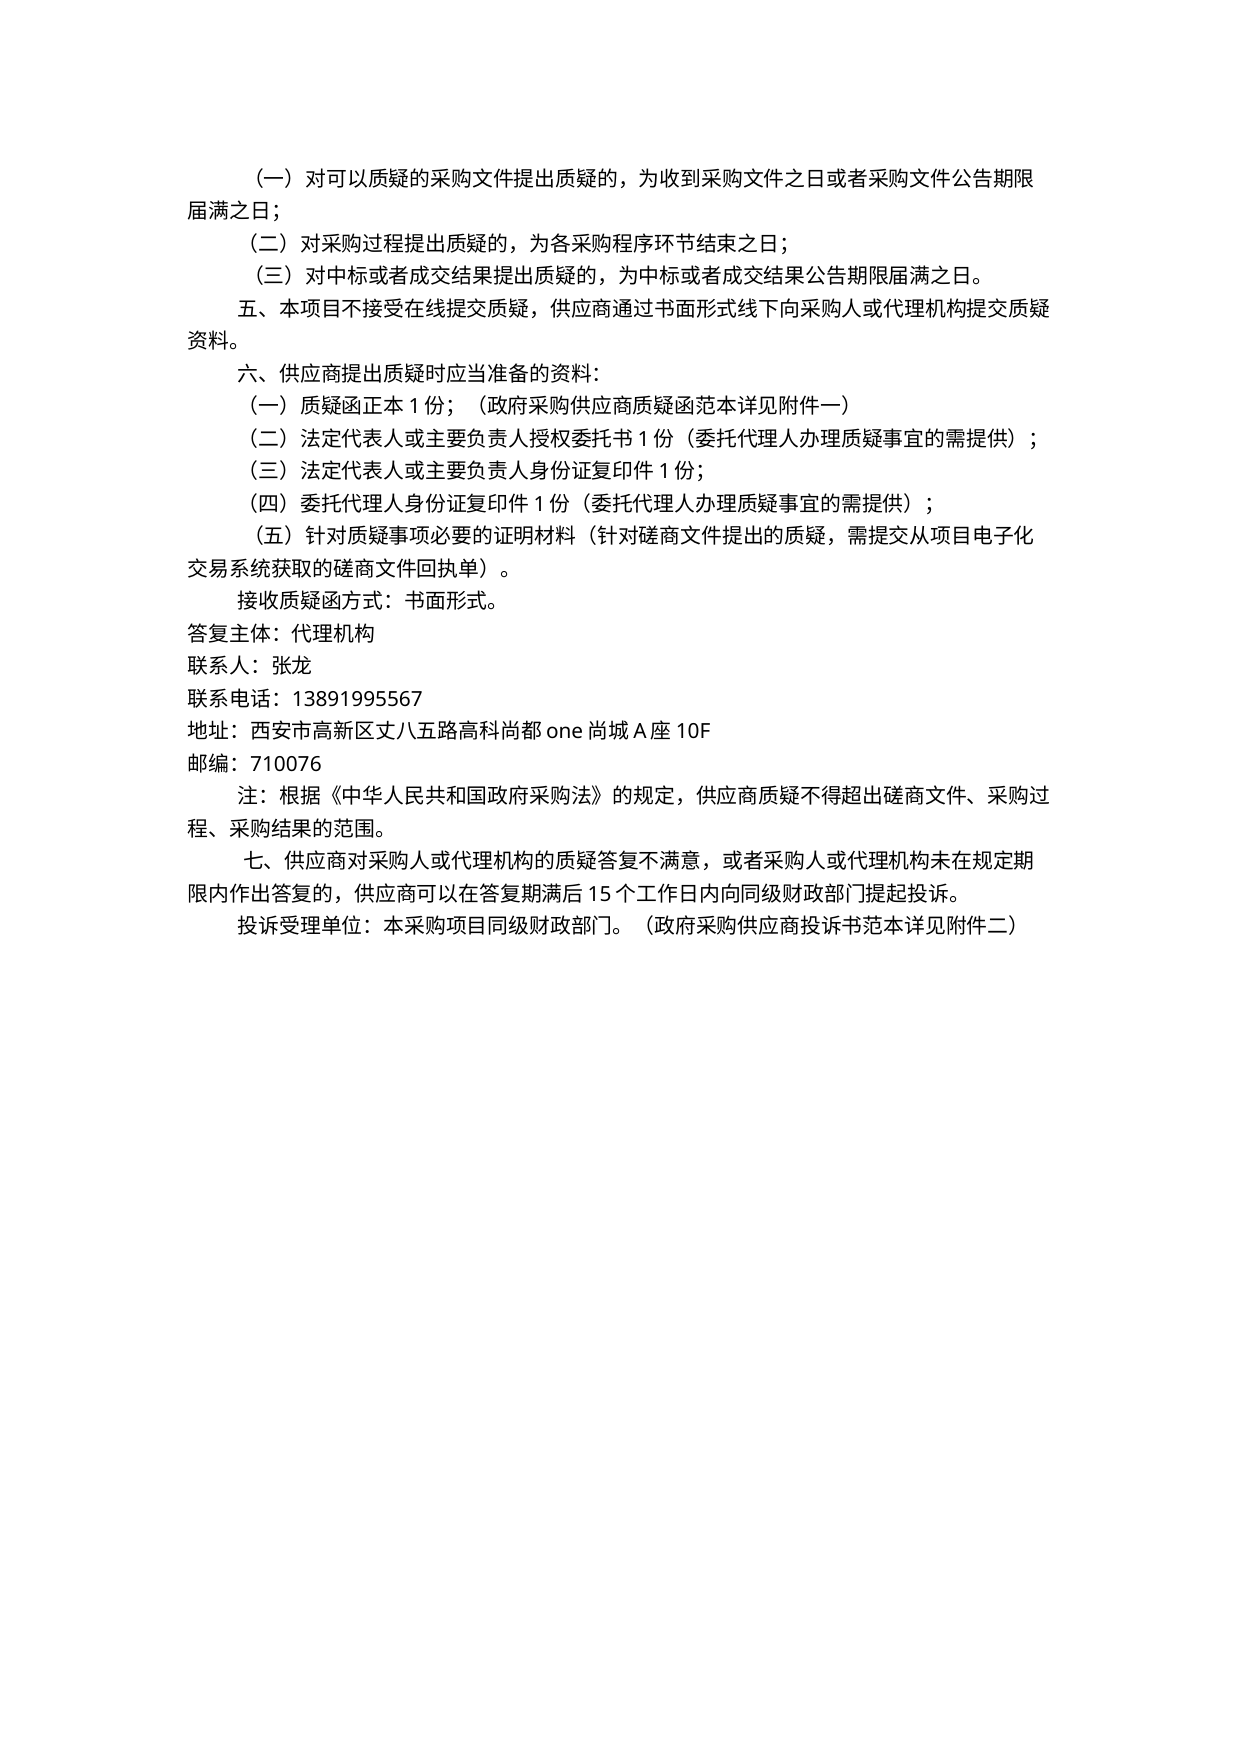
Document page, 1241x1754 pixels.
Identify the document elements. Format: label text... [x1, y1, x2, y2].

text （四）委托代理人身份证复印件1份（委托代理人办理质疑事宜的需提供）； [187, 487, 1053, 519]
text 注：根据《中华人民共和国政府采购法》的规定，供应商质疑不得超出磋商文件、采购过程、采购结果的范围。 [187, 779, 1053, 844]
text 邮编：710076 [187, 747, 1053, 779]
text （三）对中标或者成交结果提出质疑的，为中标或者成交结果公告期限届满之日。 [187, 259, 1053, 292]
text 五、本项目不接受在线提交质疑，供应商通过书面形式线下向采购人或代理机构提交质疑资料。 [187, 292, 1053, 357]
text （三）法定代表人或主要负责人身份证复印件1份； [187, 454, 1053, 487]
text （二）法定代表人或主要负责人授权委托书1份（委托代理人办理质疑事宜的需提供）； [187, 422, 1053, 454]
text （一）质疑函正本1份；（政府采购供应商质疑函范本详见附件一） [187, 389, 1053, 422]
text 六、供应商提出质疑时应当准备的资料： [187, 357, 1053, 389]
text （五）针对质疑事项必要的证明材料（针对磋商文件提出的质疑，需提交从项目电子化交易系统获取的磋商文件回执单）。 [187, 519, 1053, 584]
text 联系人：张龙 [187, 649, 1053, 682]
text （一）对可以质疑的采购文件提出质疑的，为收到采购文件之日或者采购文件公告期限届满之日； [187, 162, 1053, 227]
text 接收质疑函方式：书面形式。 [187, 584, 1053, 617]
text 联系电话：13891995567 [187, 682, 1053, 714]
text 七、供应商对采购人或代理机构的质疑答复不满意，或者采购人或代理机构未在规定期限内作出答复的，供应商可以在答复期满后15个工作日内向同级财政部门提起投诉。 [187, 844, 1053, 909]
text 答复主体：代理机构 [187, 617, 1053, 649]
text 地址：西安市高新区丈八五路高科尚都one尚城A座10F [187, 714, 1053, 747]
text （二）对采购过程提出质疑的，为各采购程序环节结束之日； [187, 227, 1053, 259]
text 投诉受理单位：本采购项目同级财政部门。（政府采购供应商投诉书范本详见附件二） [187, 909, 1053, 942]
